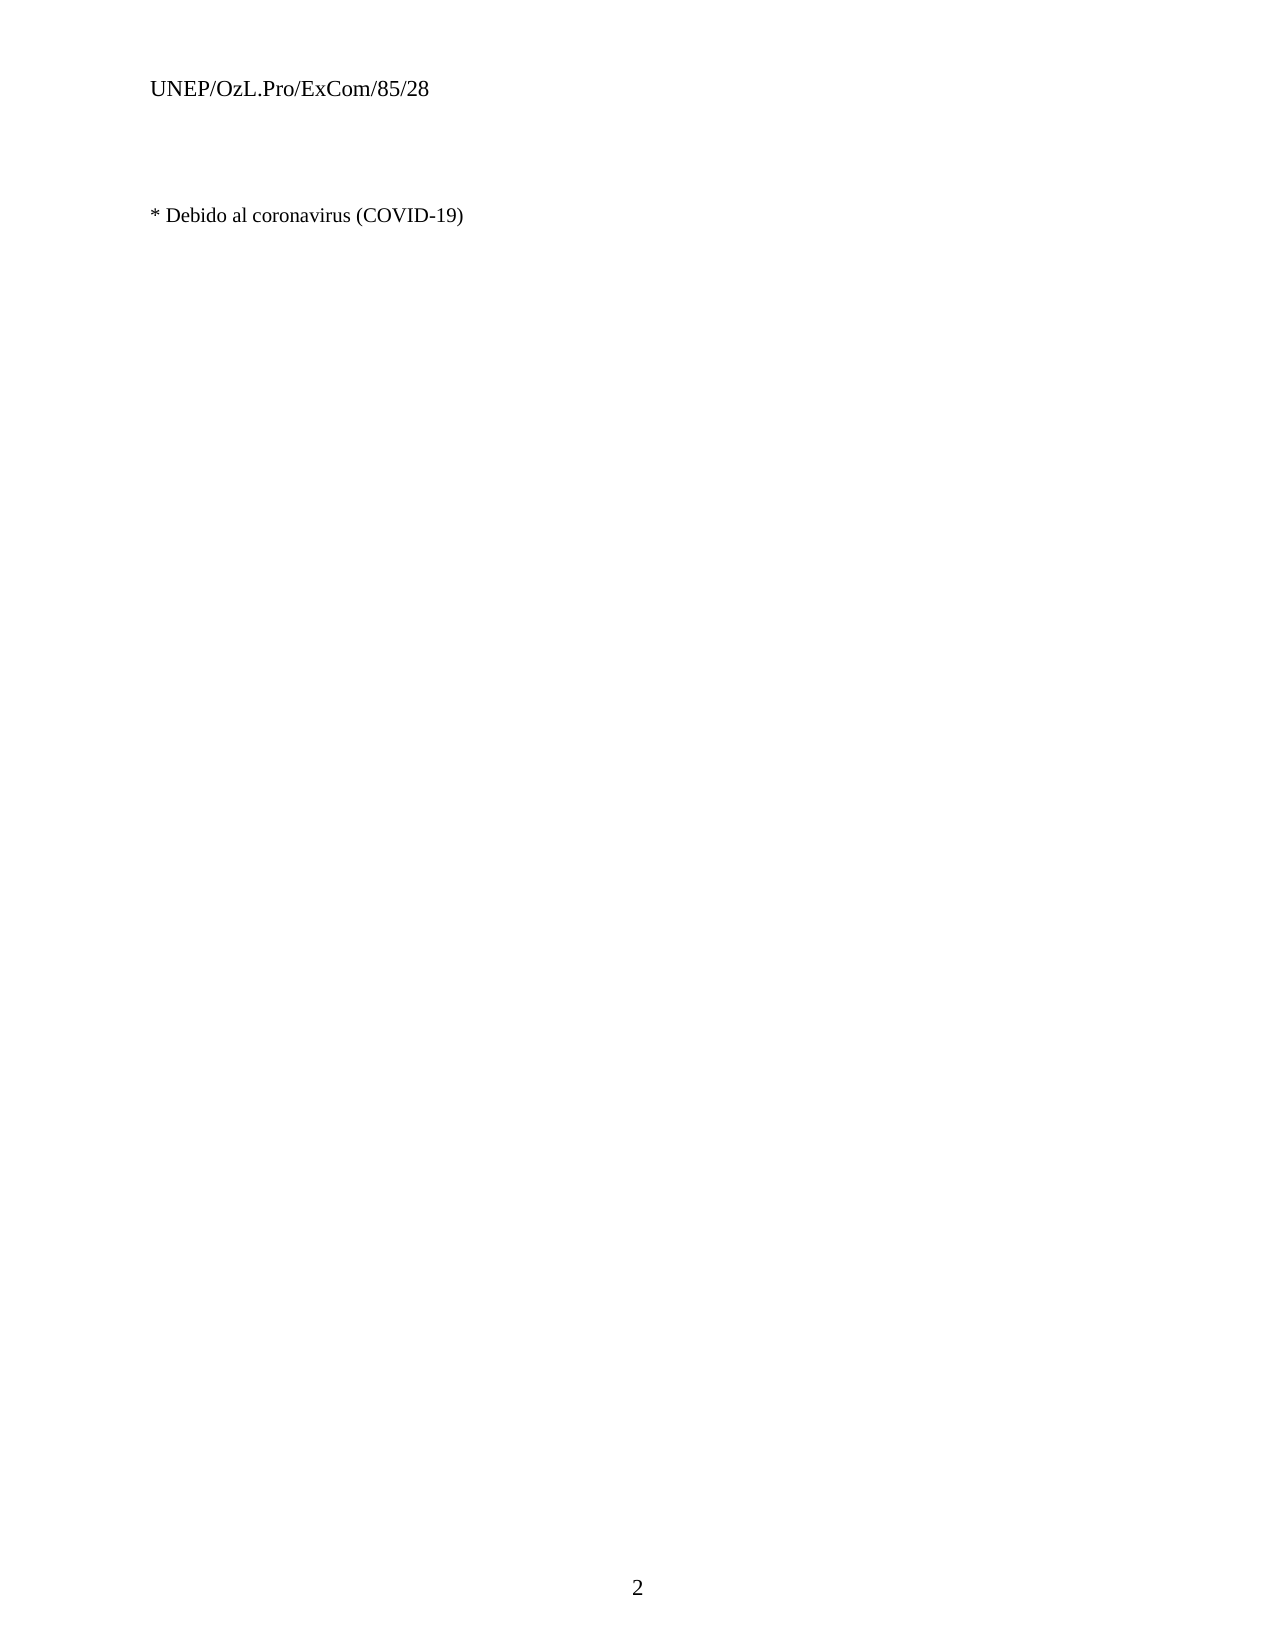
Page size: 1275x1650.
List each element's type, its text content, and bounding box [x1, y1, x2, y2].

list * Debido al coronavirus (COVID-19) [150, 203, 1125, 227]
